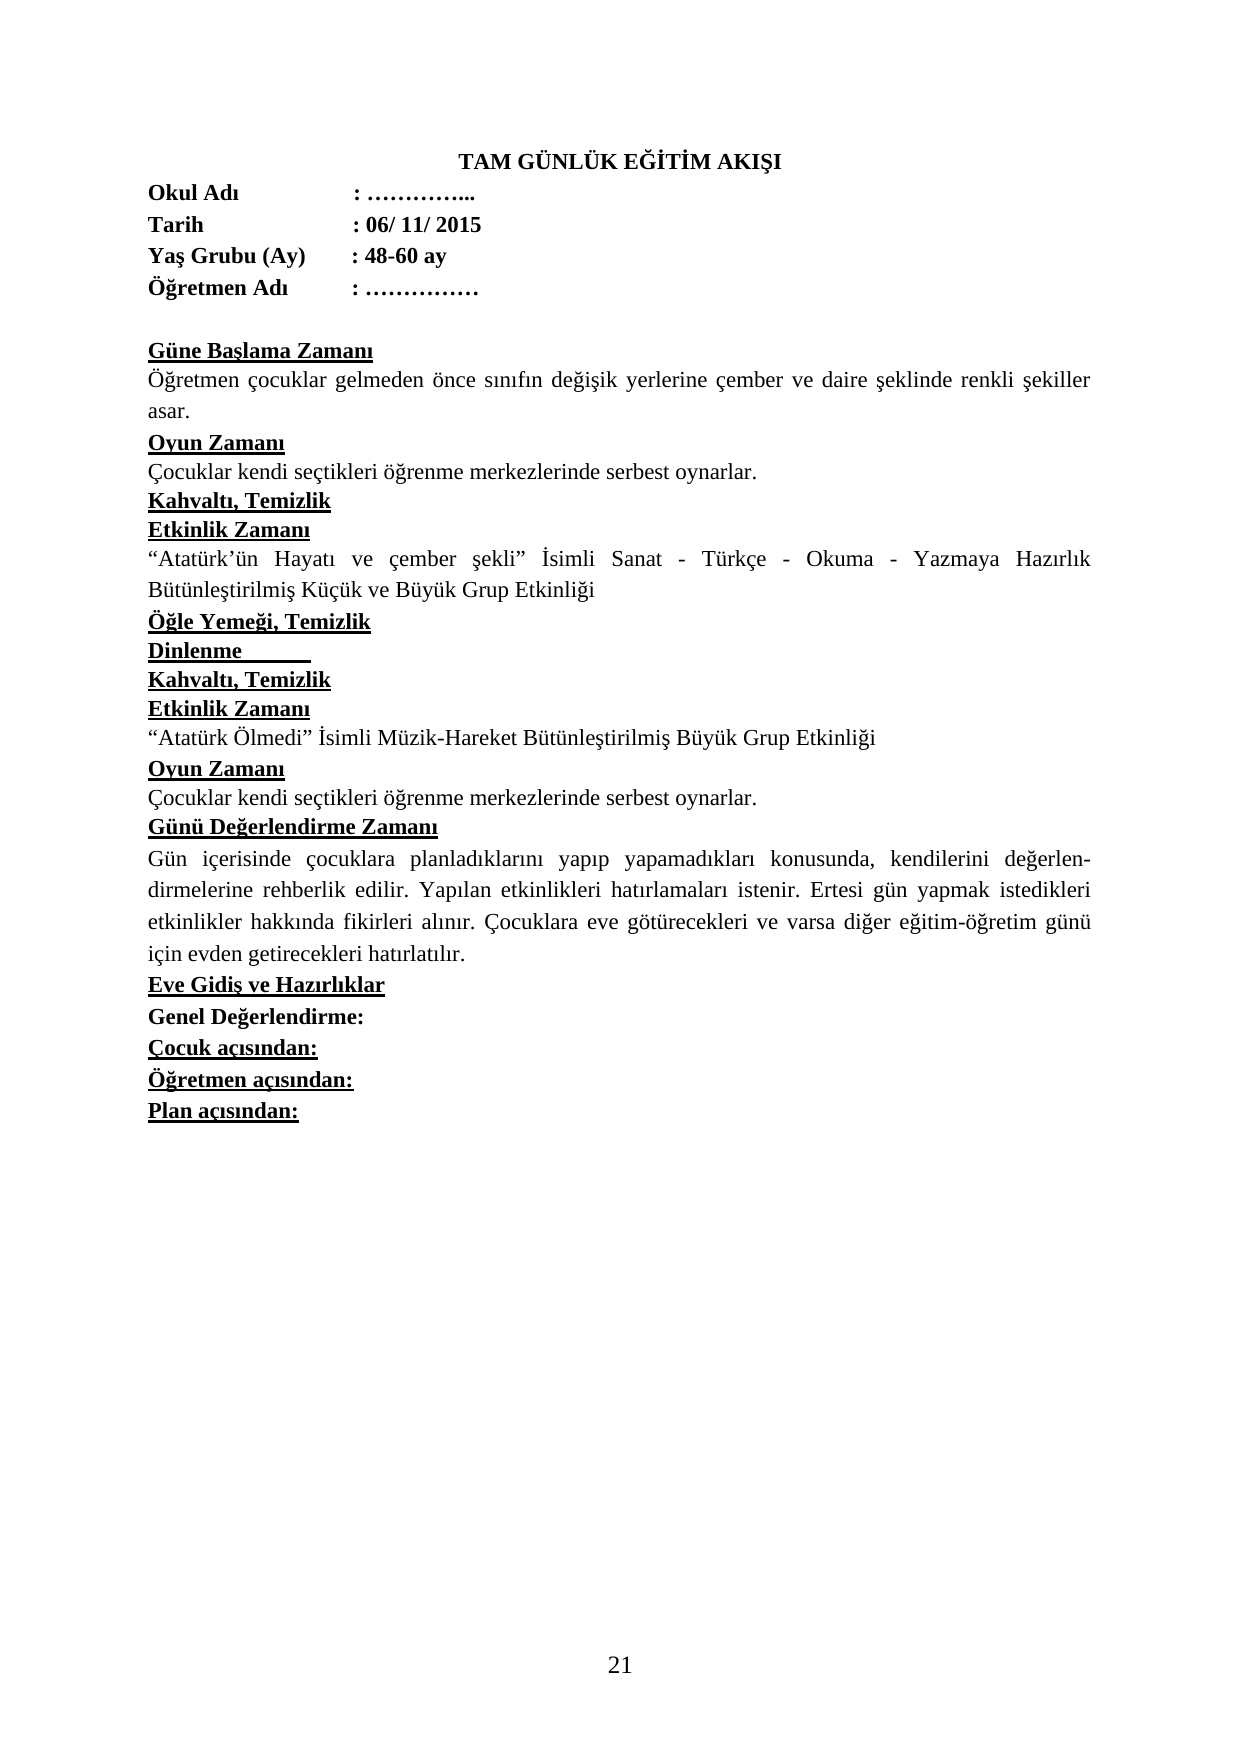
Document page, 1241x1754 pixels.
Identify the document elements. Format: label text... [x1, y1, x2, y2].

text Oyun Zamanı [148, 756, 1092, 782]
text “Atatürk Ölmedi” İsimli Müzik-Hareket Bütünleştirilmiş Büyük Grup Etkinliği [148, 724, 1092, 750]
text Dinlenme [148, 637, 1092, 663]
text Etkinlik Zamanı [148, 516, 1092, 542]
text “Atatürk’ün Hayatı ve çember şekli” İsimli Sanat - Türkçe - Okuma - Yazmaya Hazırlık Bütünleştirilmiş Küçük ve Büyük Grup Etkinliği [148, 545, 1092, 603]
text Öğretmen Adı : …………… [148, 274, 1092, 300]
text Güne Başlama Zamanı [148, 337, 1092, 363]
text Okul Adı : …………... [148, 179, 1092, 206]
text Çocuklar kendi seçtikleri öğrenme merkezlerinde serbest oynarlar. [148, 784, 1092, 811]
text Genel Değerlendirme: [148, 1003, 1092, 1029]
text TAM GÜNLÜK EĞİTİM AKIŞI [148, 148, 1092, 174]
text Plan açısından: [148, 1097, 1092, 1124]
text Oyun Zamanı [148, 429, 1092, 456]
text Tarih : 06/ 11/ 2015 [148, 211, 1092, 237]
text Kahvaltı, Temizlik [148, 666, 1092, 692]
text Öğle Yemeği, Temizlik [148, 608, 1092, 634]
text Yaş Grubu (Ay) : 48-60 ay [148, 242, 1092, 269]
text Çocuk açısından: [148, 1034, 1092, 1061]
text Öğretmen çocuklar gelmeden önce sınıfın değişik yerlerine çember ve daire şeklinde renkli şekiller asar. [148, 366, 1092, 424]
text Çocuklar kendi seçtikleri öğrenme merkezlerinde serbest oynarlar. [148, 458, 1092, 484]
text Etkinlik Zamanı [148, 695, 1092, 721]
text Kahvaltı, Temizlik [148, 487, 1092, 513]
text Gün içerisinde çocuklara planladıklarını yapıp yapamadıkları konusunda, kendilerini değerlen-dirmelerine rehberlik edilir. Yapılan etkinlikleri hatırlamaları istenir. Ertesi gün yapmak istedikleri etkinlikler hakkında fikirleri alınır. Çocuklara eve götürecekleri ve varsa diğer eğitim-öğretim günü için evden getirecekleri hatırlatılır. [148, 845, 1092, 966]
text Günü Değerlendirme Zamanı [148, 813, 1092, 840]
text Öğretmen açısından: [148, 1066, 1092, 1092]
text Eve Gidiş ve Hazırlıklar [148, 971, 1092, 998]
